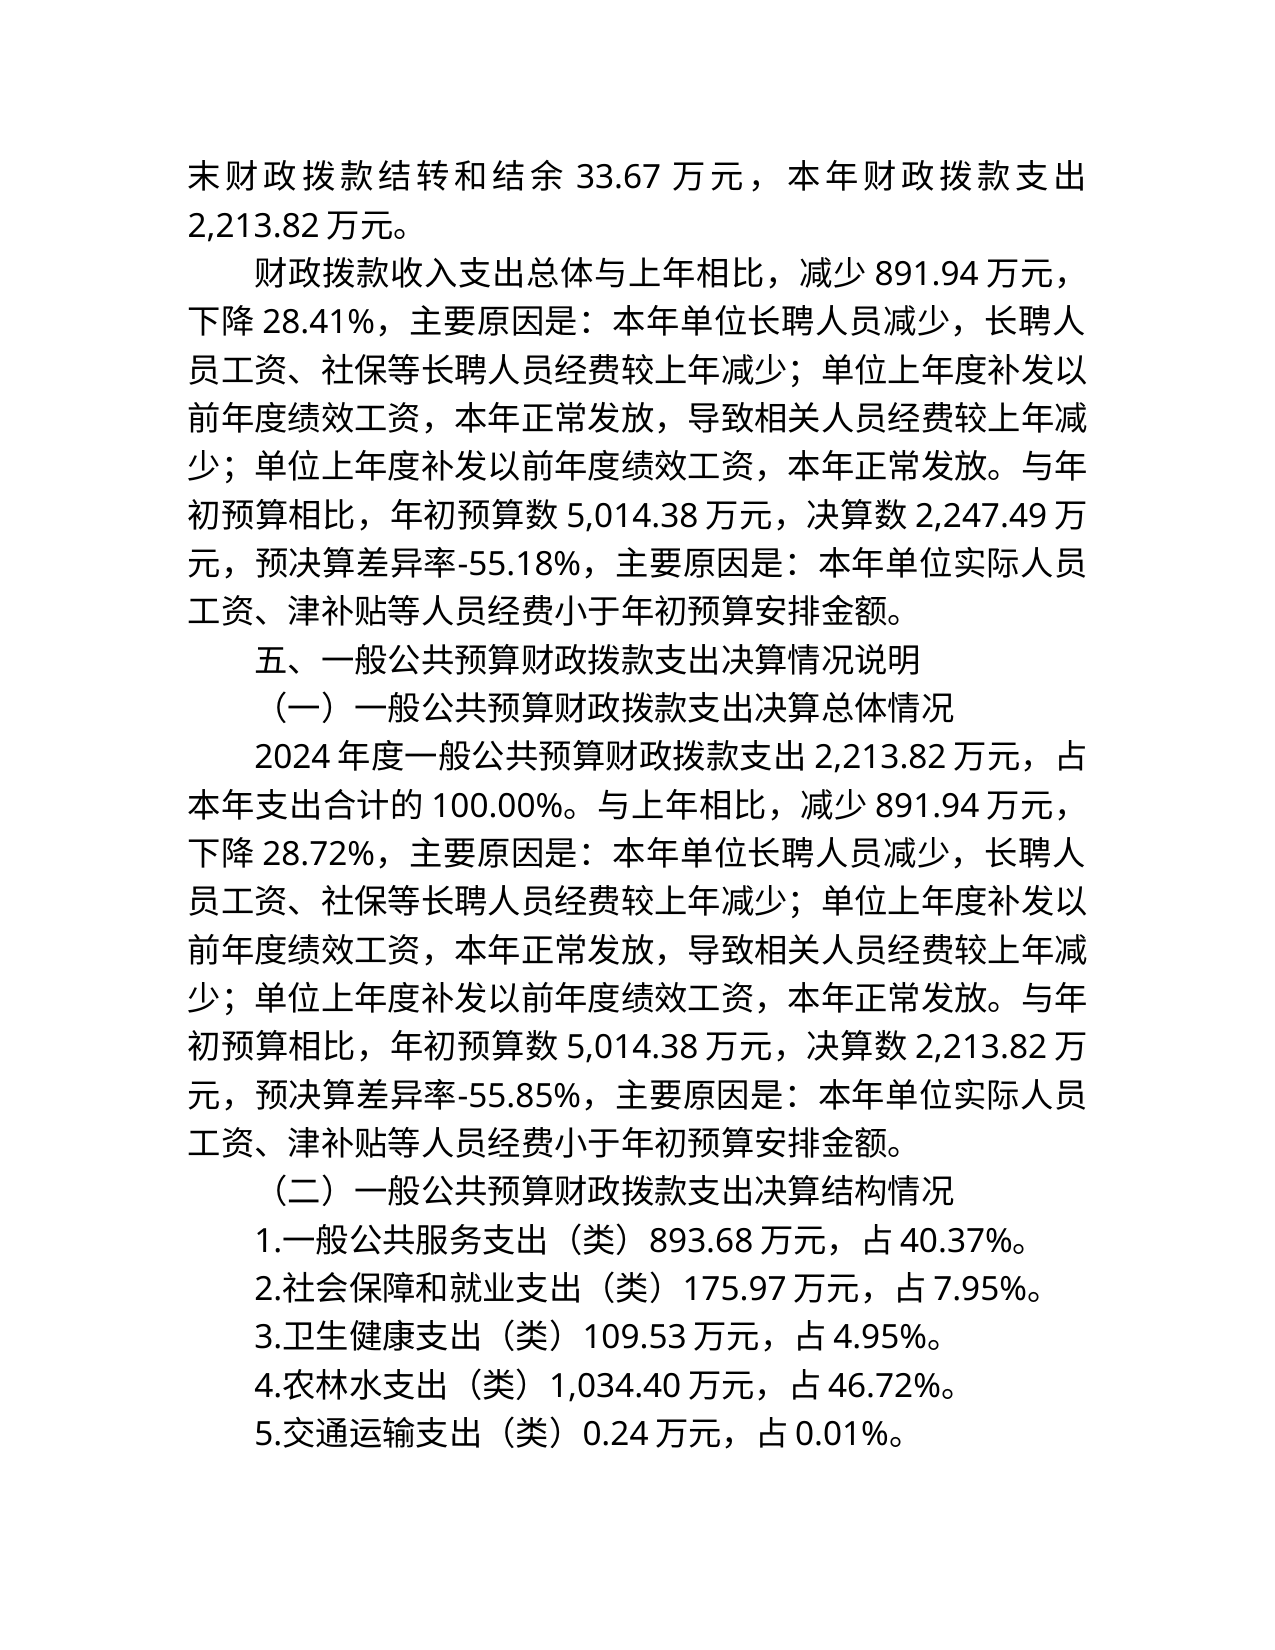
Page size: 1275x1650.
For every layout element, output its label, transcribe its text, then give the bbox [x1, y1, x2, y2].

text 财政拨款收入支出总体与上年相比，减少891.94万元，下降28.41%，主要原因是：本年单位长聘人员减少，长聘人员工资、社保等长聘人员经费较上年减少；单位上年度补发以前年度绩效工资，本年正常发放，导致相关人员经费较上年减少；单位上年度补发以前年度绩效工资，本年正常发放。与年初预算相比，年初预算数5,014.38万元，决算数2,247.49万元，预决算差异率-55.18%，主要原因是：本年单位实际人员工资、津补贴等人员经费小于年初预算安排金额。 [187, 247, 1087, 633]
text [187, 150, 1087, 247]
text 1.一般公共服务支出（类）893.68万元，占40.37%。 [187, 1213, 1087, 1262]
text 2.社会保障和就业支出（类）175.97万元，占7.95%。 [187, 1262, 1087, 1310]
text 3.卫生健康支出（类）109.53万元，占4.95%。 [187, 1310, 1087, 1359]
text （一）一般公共预算财政拨款支出决算总体情况 [187, 682, 1087, 730]
text 5.交通运输支出（类）0.24万元，占0.01%。 [187, 1407, 1087, 1456]
text （二）一般公共预算财政拨款支出决算结构情况 [187, 1165, 1087, 1213]
text 2024年度一般公共预算财政拨款支出2,213.82万元，占本年支出合计的100.00%。与上年相比，减少891.94万元，下降28.72%，主要原因是：本年单位长聘人员减少，长聘人员工资、社保等长聘人员经费较上年减少；单位上年度补发以前年度绩效工资，本年正常发放，导致相关人员经费较上年减少；单位上年度补发以前年度绩效工资，本年正常发放。与年初预算相比，年初预算数5,014.38万元，决算数2,213.82万元，预决算差异率-55.85%，主要原因是：本年单位实际人员工资、津补贴等人员经费小于年初预算安排金额。 [187, 730, 1087, 1165]
text 4.农林水支出（类）1,034.40万元，占46.72%。 [187, 1359, 1087, 1407]
text 五、一般公共预算财政拨款支出决算情况说明 [187, 633, 1087, 682]
